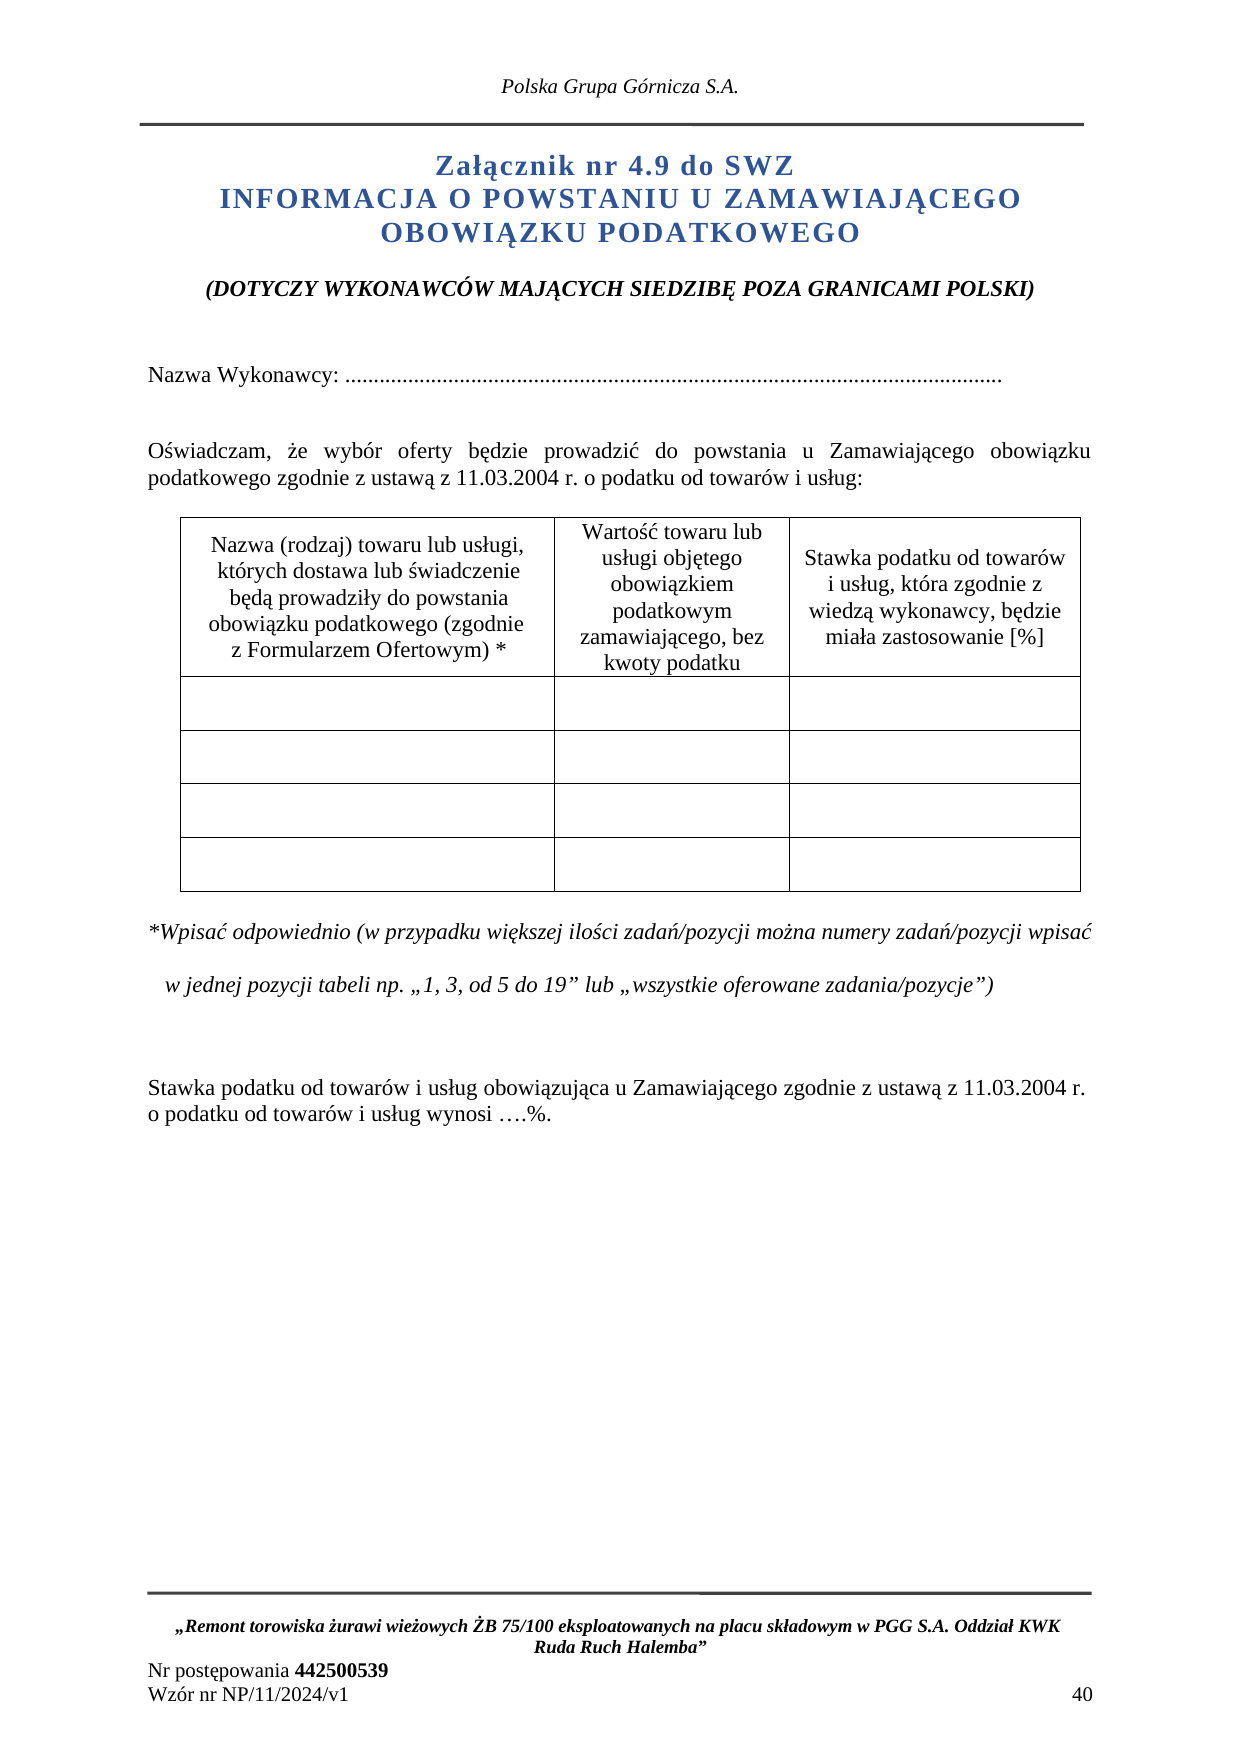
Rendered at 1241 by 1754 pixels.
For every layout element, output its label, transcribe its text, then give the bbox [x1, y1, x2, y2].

text (DOTYCZY WYKONAWCÓW MAJĄCYCH SIEDZIBĘ POZA GRANICAMI POLSKI) [133, 274, 1093, 301]
table_cell [790, 677, 1080, 729]
text Nazwa Wykonawcy: ................................................................................................................... [148, 361, 1093, 387]
table_cell [555, 677, 789, 729]
text Oświadczam, że wybór oferty będzie prowadzić do powstania u Zamawiającego obowiązku podatkowego zgodnie z ustawą z 11.03.2004 r. o podatku od towarów i usług: [148, 438, 1093, 490]
table_cell [790, 784, 1080, 837]
table_cell [181, 838, 554, 891]
table_cell [555, 784, 789, 837]
table_cell [555, 731, 789, 783]
table_cell [790, 731, 1080, 783]
table_header Nazwa (rodzaj) towaru lub usługi, których dostawa lub świadczenie będą prowadziły do powstania obowiązku podatkowego (zgodnie z Formularzem Ofertowym) * [181, 518, 554, 676]
text Załącznik nr 4.9 do SWZ INFORMACJA O POWSTANIU U ZAMAWIAJĄCEGO OBOWIĄZKU PODATKOWEGO [148, 148, 1093, 248]
text *Wpisać odpowiednio (w przypadku większej ilości zadań/pozycji można numery zadań/pozycji wpisać w jednej pozycji tabeli np. „1, 3, od 5 do 19” lub „wszystkie oferowane zadania/pozycje”) [148, 918, 1093, 997]
table_header Wartość towaru lub usługi objętego obowiązkiem podatkowym zamawiającego, bez kwoty podatku [555, 518, 789, 676]
table_cell [555, 838, 789, 891]
table_cell [790, 838, 1080, 891]
table_header Stawka podatku od towarów i usług, która zgodnie z wiedzą wykonawcy, będzie miała zastosowanie [%] [790, 518, 1080, 676]
text Stawka podatku od towarów i usług obowiązująca u Zamawiającego zgodnie z ustawą z 11.03.2004 r. o podatku od towarów i usług wynosi ….%. [148, 1074, 1093, 1127]
table_cell [181, 677, 554, 729]
table_cell [181, 784, 554, 837]
table_cell [181, 731, 554, 783]
